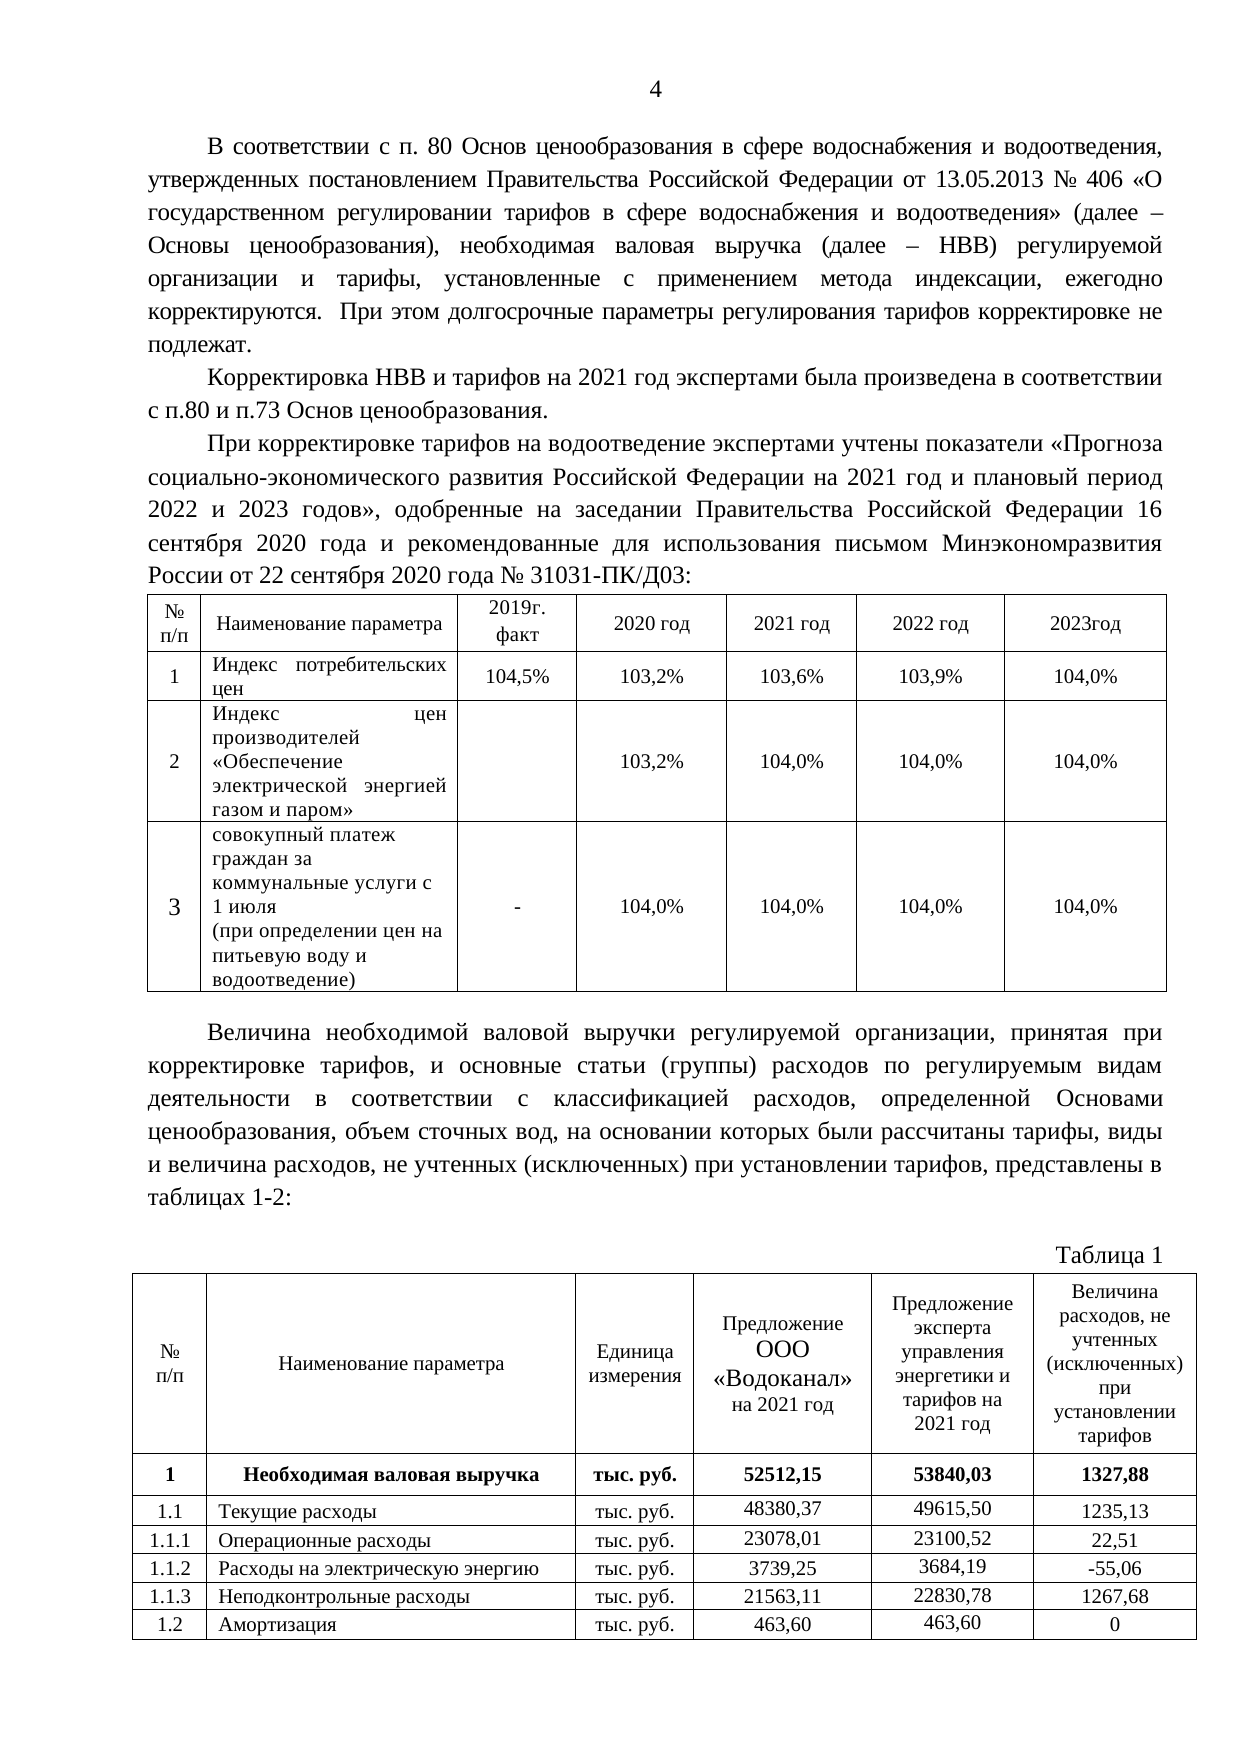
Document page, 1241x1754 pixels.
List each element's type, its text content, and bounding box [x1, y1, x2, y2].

table_cell 1267,68 [1034, 1583, 1196, 1609]
table_cell 22,51 [1034, 1526, 1196, 1553]
table_cell 103,9% [857, 652, 1004, 700]
table_cell 103,2% [577, 652, 726, 700]
text Корректировка НВВ и тарифов на 2021 год экспертами была произведена в соответствии с п.80 и п.73 Основ ценообразования. [148, 362, 1163, 424]
table_cell 104,0% [857, 822, 1004, 991]
table_header 2023год [1005, 595, 1166, 651]
table_header Предложение на 2021 год [694, 1274, 871, 1453]
table_cell 49615,50 [872, 1496, 1033, 1525]
table_cell 1.1.1 [133, 1526, 206, 1553]
table_cell 463,60 [694, 1610, 871, 1638]
table_header Единица измерения [576, 1274, 693, 1453]
table_cell тыс. руб. [576, 1610, 693, 1638]
table_cell тыс. руб. [576, 1496, 693, 1525]
table_cell Операционные расходы [207, 1526, 575, 1553]
table_header Величина расходов, не учтенных (исключенных) при установлении тарифов [1034, 1274, 1196, 1453]
table_cell 48380,37 [694, 1496, 871, 1525]
table_cell Амортизация [207, 1610, 575, 1638]
table_cell 104,0% [1005, 822, 1166, 991]
table_cell 1327,88 [1034, 1454, 1196, 1495]
table_cell 1.1.2 [133, 1554, 206, 1582]
table_cell 52512,15 [694, 1454, 871, 1495]
table_cell 3739,25 [694, 1554, 871, 1582]
table_cell 2 [148, 701, 200, 821]
table_cell тыс. руб. [576, 1526, 693, 1553]
table_header Предложение эксперта управления энергетики и тарифов на 2021 год [872, 1274, 1033, 1453]
table_cell совокупный платеж граждан за коммунальные услуги с 1 июля (при определении цен на питьевую воду и водоотведение) [201, 822, 457, 991]
table_cell 1235,13 [1034, 1496, 1196, 1525]
table_cell 104,0% [1005, 652, 1166, 700]
table_cell Необходимая валовая выручка [207, 1454, 575, 1495]
table_cell 463,60 [872, 1610, 1033, 1638]
table_cell 104,0% [727, 701, 856, 821]
table_cell - [458, 822, 576, 991]
table_header № п/п [133, 1274, 206, 1453]
table_cell Текущие расходы [207, 1496, 575, 1525]
table_cell 3 [148, 822, 200, 991]
table_cell 104,5% [458, 652, 576, 700]
table_cell 104,0% [1005, 701, 1166, 821]
table_cell [458, 701, 576, 821]
table_cell 103,6% [727, 652, 856, 700]
table_cell 1.1.3 [133, 1583, 206, 1609]
table_cell 104,0% [857, 701, 1004, 821]
table_cell 21563,11 [694, 1583, 871, 1609]
table_cell 104,0% [577, 822, 726, 991]
table_cell Неподконтрольные расходы [207, 1583, 575, 1609]
table_cell 3684,19 [872, 1554, 1033, 1582]
text При корректировке тарифов на водоотведение экспертами учтены показатели «Прогноза социально-экономического развития Российской Федерации на 2021 год и плановый период 2022 и 2023 годов», одобренные на заседании Правительства Российской Федерации 16 сентября 2020 года и рекомендованные для использования письмом Минэкономразвития России от 22 сентября 2020 года № 31031-ПК/Д03: [148, 428, 1163, 589]
table_header № п/п [148, 595, 200, 651]
table_cell 23100,52 [872, 1526, 1033, 1553]
table_header 2022 год [857, 595, 1004, 651]
table_cell 1.2 [133, 1610, 206, 1638]
table_cell 0 [1034, 1610, 1196, 1638]
table_cell 104,0% [727, 822, 856, 991]
table_cell 103,2% [577, 701, 726, 821]
table_header Наименование параметра [201, 595, 457, 651]
table_cell 22830,78 [872, 1583, 1033, 1609]
table_cell 23078,01 [694, 1526, 871, 1553]
table_cell тыс. руб. [576, 1583, 693, 1609]
text Величина необходимой валовой выручки регулируемой организации, принятая при корректировке тарифов, и основные статьи (группы) расходов по регулируемым видам деятельности в соответствии с классификацией расходов, определенной Основами ценообразования, объем сточных вод, на основании которых были рассчитаны тарифы, виды и величина расходов, не учтенных (исключенных) при установлении тарифов, представлены в таблицах 1-2: [148, 1017, 1163, 1211]
table_cell тыс. руб. [576, 1454, 693, 1495]
table_cell тыс. руб. [576, 1554, 693, 1582]
table_cell Индекс потребительских цен [201, 652, 457, 700]
table_cell 1.1 [133, 1496, 206, 1525]
table_cell -55,06 [1034, 1554, 1196, 1582]
table_cell 1 [148, 652, 200, 700]
table_header 2019г. факт [458, 595, 576, 651]
text Таблица 1 [148, 1240, 1163, 1268]
table_header Наименование параметра [207, 1274, 575, 1453]
text В соответствии с п. 80 Основ ценообразования в сфере водоснабжения и водоотведения, утвержденных постановлением Правительства Российской Федерации от 13.05.2013 № 406 «О государственном регулировании тарифов в сфере водоснабжения и водоотведения» (далее – Основы ценообразования), необходимая валовая выручка (далее – НВВ) регулируемой организации и тарифы, установленные с применением метода индексации, ежегодно корректируются. При этом долгосрочные параметры регулирования тарифов корректировке не подлежат. [148, 131, 1163, 358]
table_cell 1 [133, 1454, 206, 1495]
table_cell Индекс цен производителей «Обеспечение электрической энергией газом и паром» [201, 701, 457, 821]
table_header 2020 год [577, 595, 726, 651]
table_cell Расходы на электрическую энергию [207, 1554, 575, 1582]
table_header 2021 год [727, 595, 856, 651]
table_cell 53840,03 [872, 1454, 1033, 1495]
